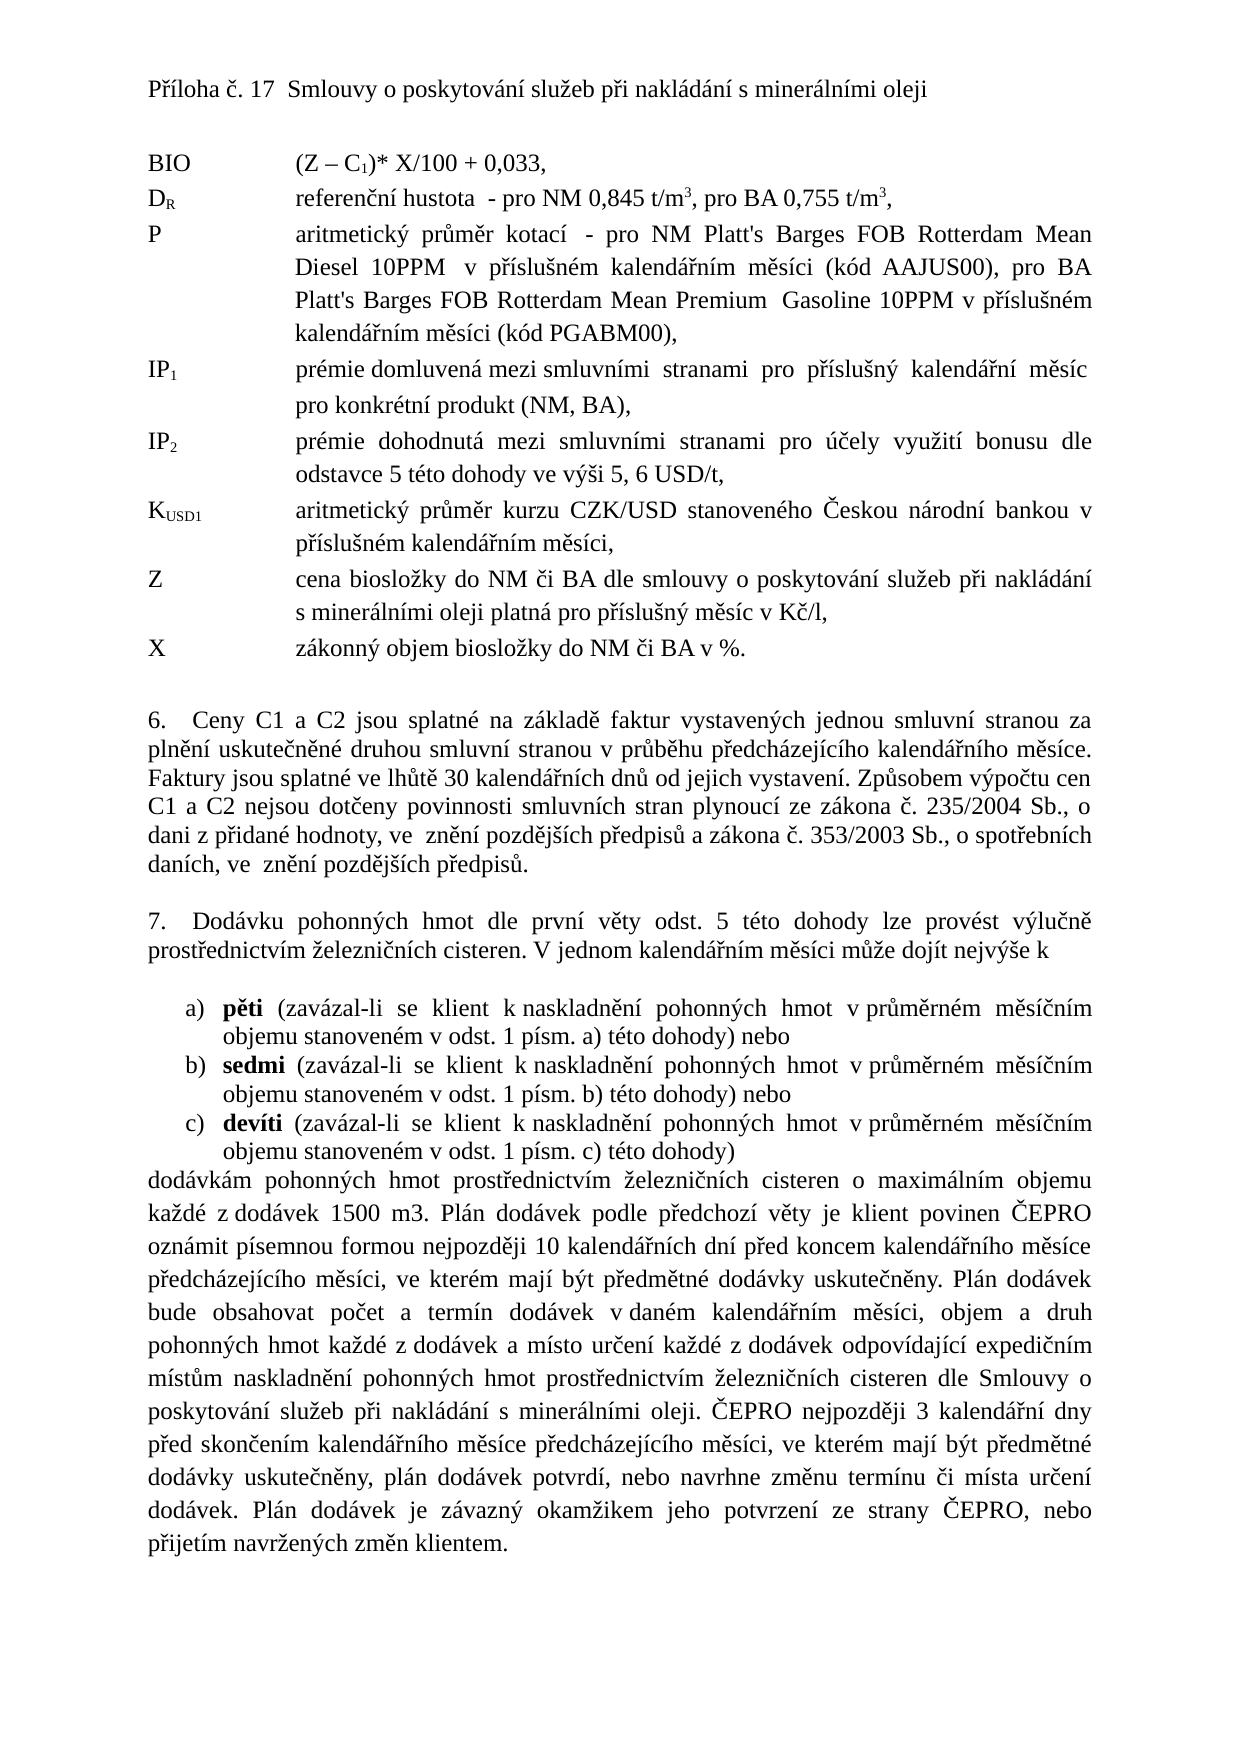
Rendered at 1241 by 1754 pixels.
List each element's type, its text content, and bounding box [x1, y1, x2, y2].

list devíti (zavázal-li se klient k naskladnění pohonných hmot v průměrném měsíčním objemu stanoveném v odst. 1 písm. c) této dohody) [185, 1108, 1093, 1165]
text KUSD1 aritmetický průměr kurzu CZK/USD stanoveného Českou národní bankou v příslušném kalendářním měsíci, [148, 495, 1093, 557]
text DR referenční hustota - pro NM 0,845 t/m3, pro BA 0,755 t/m3, [148, 183, 1093, 212]
text dodávkám pohonných hmot prostřednictvím železničních cisteren o maximálním objemu každé z dodávek 1500 m3. Plán dodávek podle předchozí věty je klient povinen ČEPRO oznámit písemnou formou nejpozději 10 kalendářních dní před koncem kalendářního měsíce předcházejícího měsíci, ve kterém mají být předmětné dodávky uskutečněny. Plán dodávek bude obsahovat počet a termín dodávek v daném kalendářním měsíci, objem a druh pohonných hmot každé z dodávek a místo určení každé z dodávek odpovídající expedičním místům naskladnění pohonných hmot prostřednictvím železničních cisteren dle Smlouvy o poskytování služeb při nakládání s minerálními oleji. ČEPRO nejpozději 3 kalendářní dny před skončením kalendářního měsíce předcházejícího měsíci, ve kterém mají být předmětné dodávky uskutečněny, plán dodávek potvrdí, nebo navrhne změnu termínu či místa určení dodávek. Plán dodávek je závazný okamžikem jeho potvrzení ze strany ČEPRO, nebo přijetím navržených změn klientem. [148, 1165, 1093, 1557]
list pěti (zavázal-li se klient k naskladnění pohonných hmot v průměrném měsíčním objemu stanoveném v odst. 1 písm. a) této dohody) nebo [185, 993, 1093, 1050]
text pro konkrétní produkt (NM, BA), [221, 390, 1093, 419]
text IP1 prémie domluvená mezi smluvními stranami pro příslušný kalendářní měsíc [148, 354, 1093, 383]
list sedmi (zavázal-li se klient k naskladnění pohonných hmot v průměrném měsíčním objemu stanoveném v odst. 1 písm. b) této dohody) nebo [185, 1050, 1093, 1108]
list Ceny C1 a C2 jsou splatné na základě faktur vystavených jednou smluvní stranou za plnění uskutečněné druhou smluvní stranou v průběhu předcházejícího kalendářního měsíce. Faktury jsou splatné ve lhůtě 30 kalendářních dnů od jejich vystavení. Způsobem výpočtu cen C1 a C2 nejsou dotčeny povinnosti smluvních stran plynoucí ze zákona č. 235/2004 Sb., o dani z přidané hodnoty, ve znění pozdějších předpisů a zákona č. 353/2003 Sb., o spotřebních daních, ve znění pozdějších předpisů. [148, 705, 1093, 878]
list Dodávku pohonných hmot dle první věty odst. 5 této dohody lze provést výlučně prostřednictvím železničních cisteren. V jednom kalendářním měsíci může dojít nejvýše k [148, 906, 1093, 964]
text X zákonný objem biosložky do NM či BA v %. [148, 633, 1093, 662]
text Z cena biosložky do NM či BA dle smlouvy o poskytování služeb při nakládání s minerálními oleji platná pro příslušný měsíc v Kč/l, [148, 564, 1093, 626]
text BIO (Z – C1)* X/100 + 0,033, [148, 148, 1093, 176]
text P aritmetický průměr kotací - pro NM Platt's Barges FOB Rotterdam Mean Diesel 10PPM v příslušném kalendářním měsíci (kód AAJUS00), pro BA Platt's Barges FOB Rotterdam Mean Premium Gasoline 10PPM v příslušném kalendářním měsíci (kód PGABM00), [148, 219, 1093, 347]
text IP2 prémie dohodnutá mezi smluvními stranami pro účely využití bonusu dle odstavce 5 této dohody ve výši 5, 6 USD/t, [148, 426, 1093, 488]
